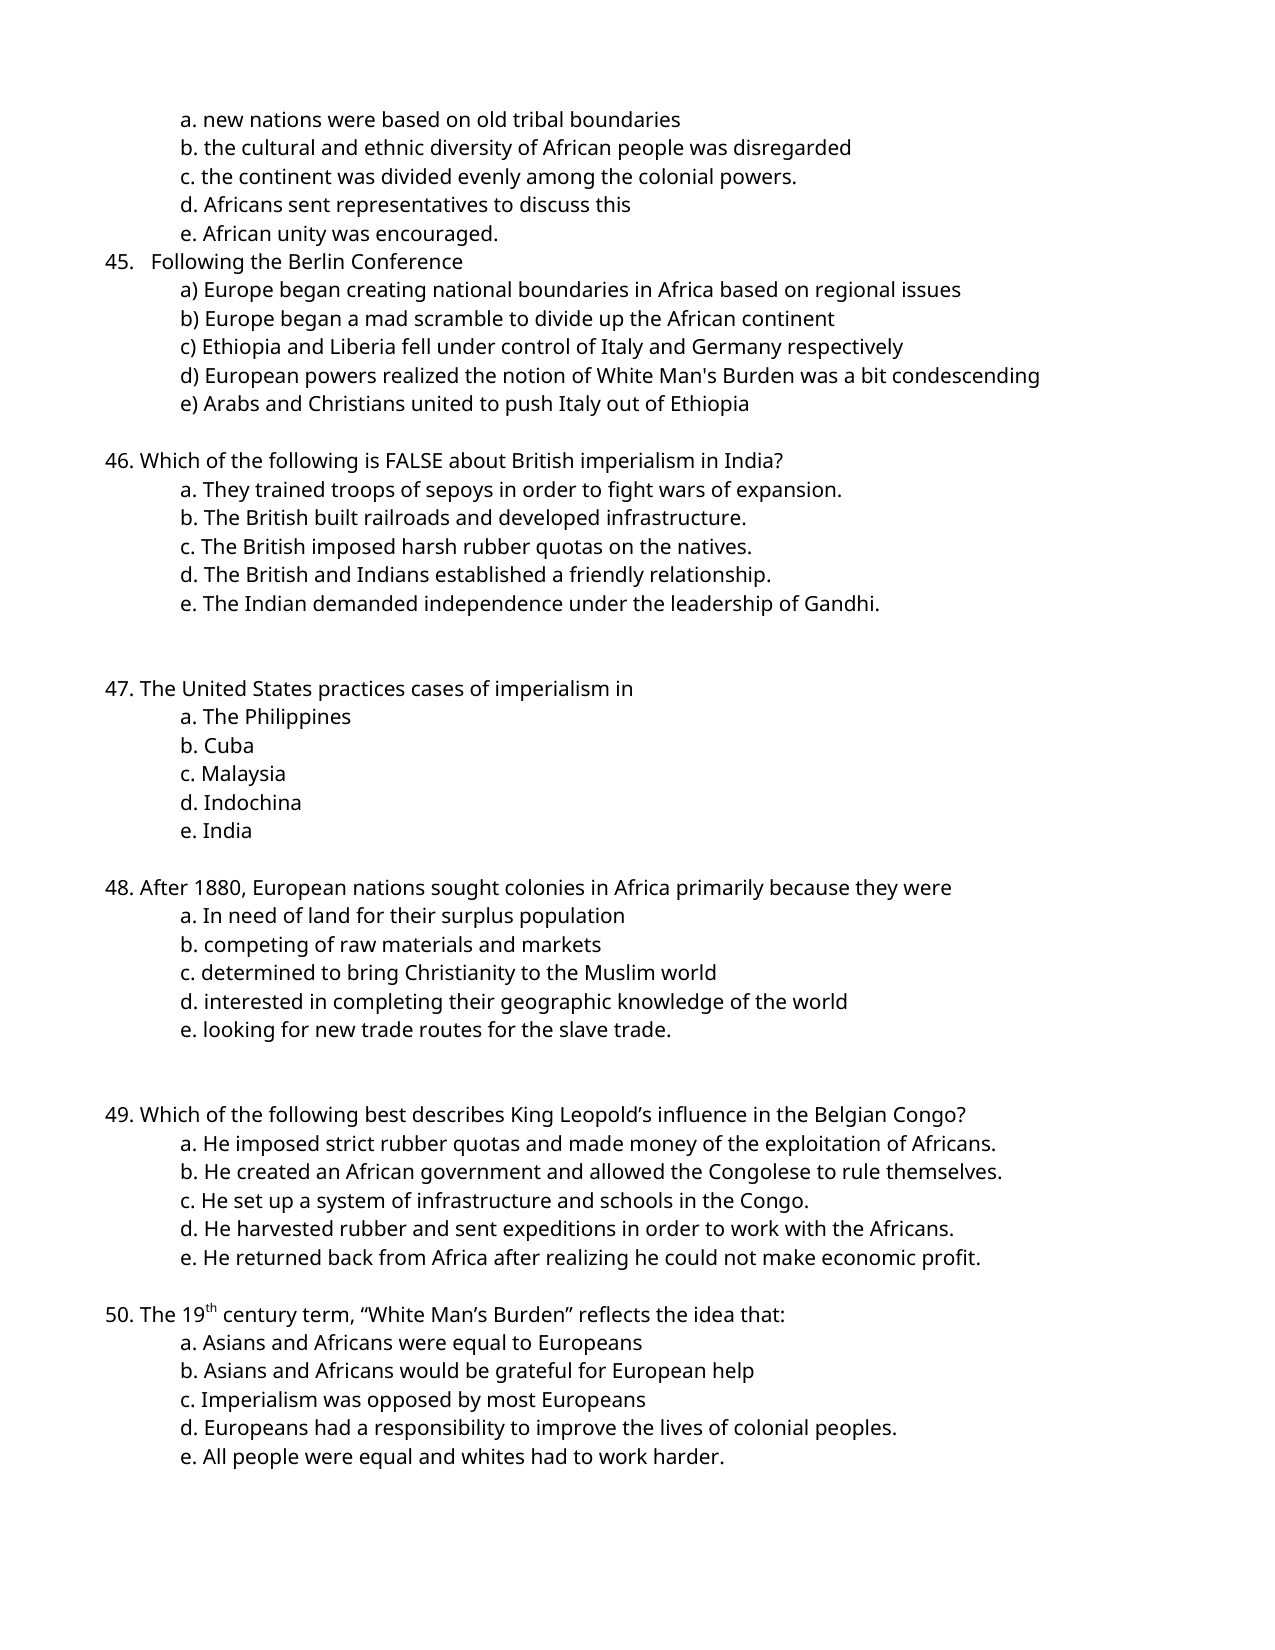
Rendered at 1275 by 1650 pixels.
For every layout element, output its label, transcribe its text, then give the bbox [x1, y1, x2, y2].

text 47. The United States practices cases of imperialism in [105, 674, 1170, 702]
text a. new nations were based on old tribal boundaries [105, 105, 1170, 133]
text b. He created an African government and allowed the Congolese to rule themselves. [105, 1157, 1170, 1186]
text d. Africans sent representatives to discuss this [105, 190, 1170, 219]
text a. They trained troops of sepoys in order to fight wars of expansion. [105, 475, 1170, 503]
text e. All people were equal and whites had to work harder. [105, 1442, 1170, 1470]
text e. He returned back from Africa after realizing he could not make economic profit. [105, 1243, 1170, 1271]
text b. Asians and Africans would be grateful for European help [105, 1357, 1170, 1385]
text c) Ethiopia and Liberia fell under control of Italy and Germany respectively [105, 332, 1170, 361]
text e. India [105, 816, 1170, 845]
text d. The British and Indians established a friendly relationship. [105, 560, 1170, 589]
text c. The British imposed harsh rubber quotas on the natives. [105, 532, 1170, 560]
text e. looking for new trade routes for the slave trade. [105, 1015, 1170, 1044]
text a. He imposed strict rubber quotas and made money of the exploitation of Africans. [105, 1129, 1170, 1157]
text b. the cultural and ethnic diversity of African people was disregarded [105, 133, 1170, 162]
text a) Europe began creating national boundaries in Africa based on regional issues [105, 276, 1170, 304]
text b. Cuba [105, 731, 1170, 759]
text c. the continent was divided evenly among the colonial powers. [105, 162, 1170, 190]
text c. Malaysia [105, 759, 1170, 788]
text d. Indochina [105, 788, 1170, 816]
text b. The British built railroads and developed infrastructure. [105, 503, 1170, 532]
text d. He harvested rubber and sent expeditions in order to work with the Africans. [105, 1214, 1170, 1243]
text a. The Philippines [105, 702, 1170, 731]
text b. competing of raw materials and markets [105, 930, 1170, 958]
text 45. Following the Berlin Conference [105, 247, 1170, 276]
text 48. After 1880, European nations sought colonies in Africa primarily because they were [105, 873, 1170, 902]
text b) Europe began a mad scramble to divide up the African continent [105, 304, 1170, 332]
text c. determined to bring Christianity to the Muslim world [105, 958, 1170, 987]
text a. In need of land for their surplus population [105, 902, 1170, 930]
text c. He set up a system of infrastructure and schools in the Congo. [105, 1186, 1170, 1214]
text e) Arabs and Christians united to push Italy out of Ethiopia [105, 389, 1170, 418]
text d) European powers realized the notion of White Man's Burden was a bit condescending [180, 361, 1170, 389]
text 49. Which of the following best describes King Leopold’s influence in the Belgian Congo? [105, 1101, 1170, 1129]
text 50. The 19th century term, “White Man’s Burden” reflects the idea that: [105, 1300, 1170, 1328]
text d. Europeans had a responsibility to improve the lives of colonial peoples. [105, 1413, 1170, 1442]
text e. The Indian demanded independence under the leadership of Gandhi. [105, 589, 1170, 617]
text e. African unity was encouraged. [105, 219, 1170, 247]
text c. Imperialism was opposed by most Europeans [105, 1385, 1170, 1413]
text 46. Which of the following is FALSE about British imperialism in India? [105, 447, 1170, 475]
text d. interested in completing their geographic knowledge of the world [105, 987, 1170, 1015]
text a. Asians and Africans were equal to Europeans [105, 1328, 1170, 1357]
